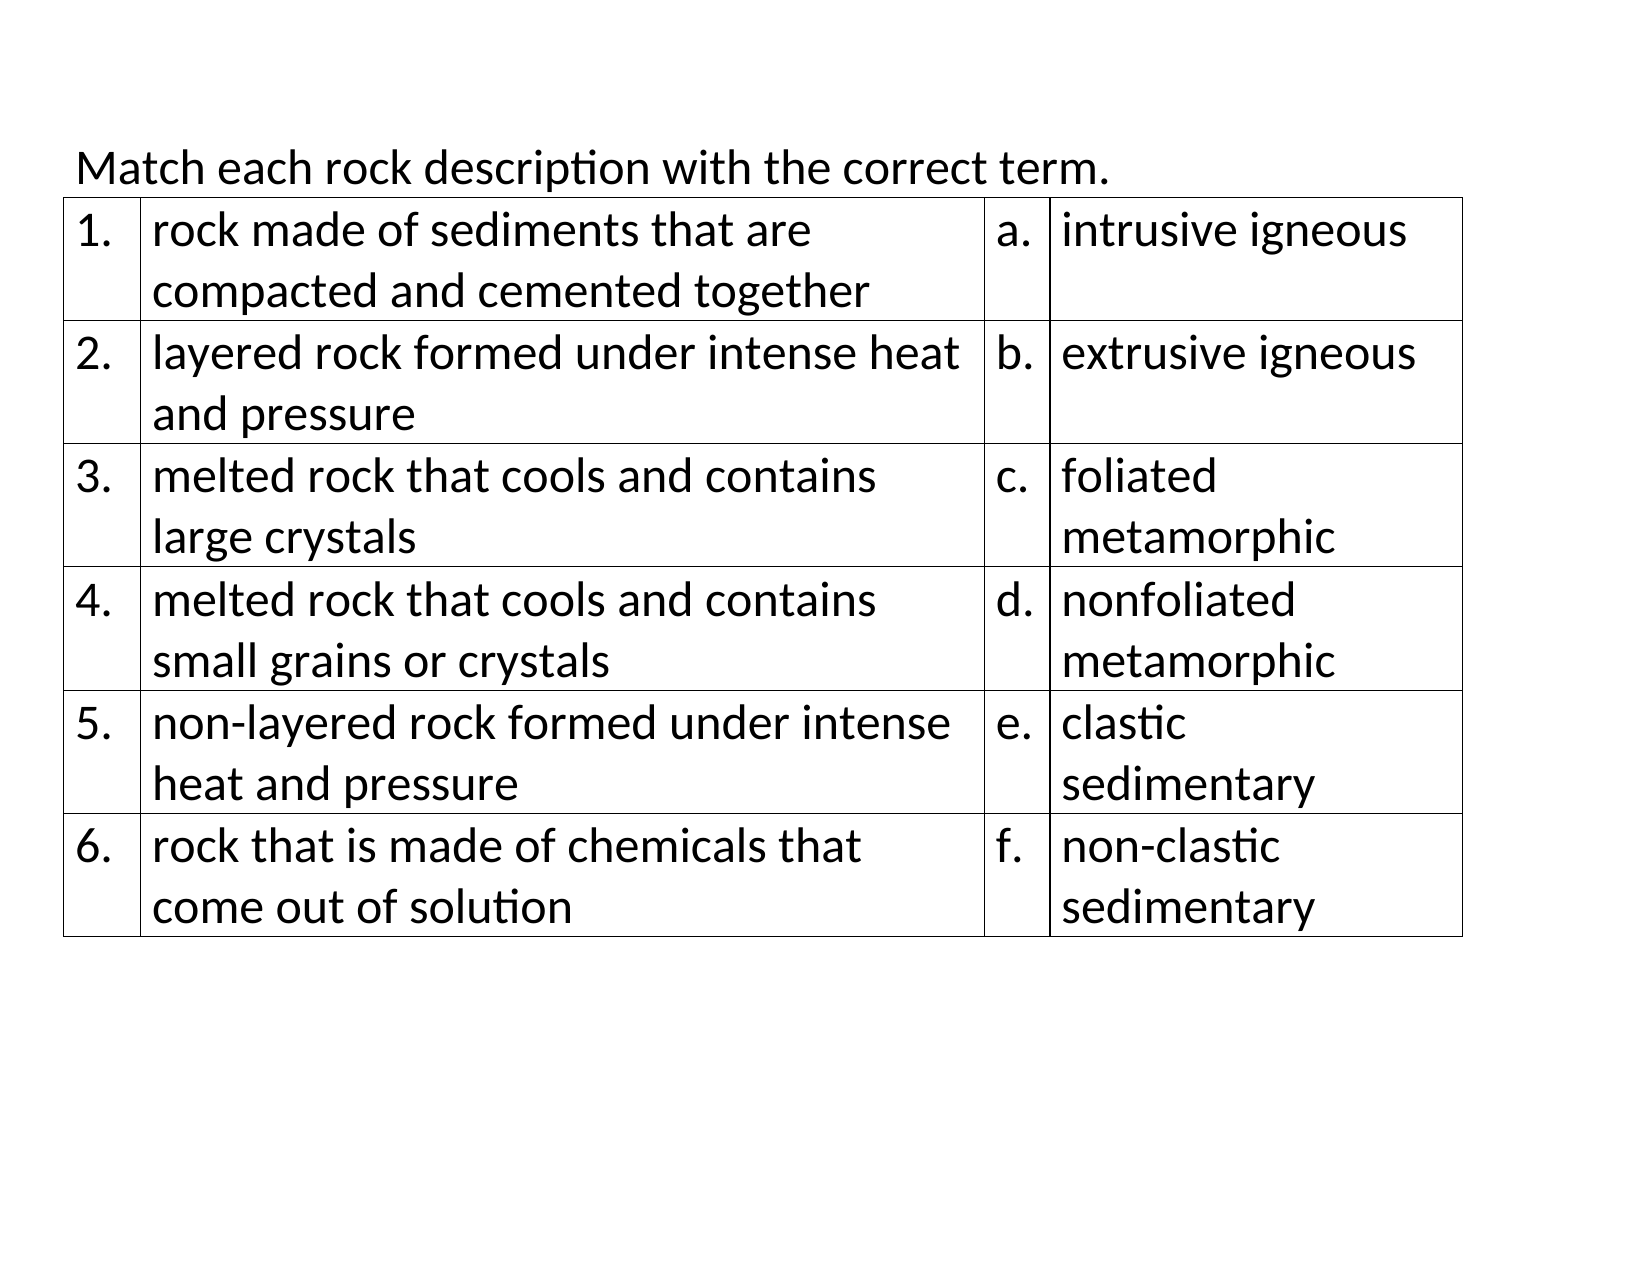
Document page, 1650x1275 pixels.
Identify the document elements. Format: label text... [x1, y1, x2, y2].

table_cell d. [985, 567, 1049, 689]
table_header intrusive igneous [1051, 198, 1462, 320]
table_cell clastic sedimentary [1051, 691, 1462, 813]
table_cell c. [985, 444, 1049, 566]
table_cell f. [985, 814, 1049, 936]
table_cell e. [985, 691, 1049, 813]
table_header a. [985, 198, 1049, 320]
table_header 1. [64, 198, 140, 320]
text Match each rock description with the correct term. [75, 136, 1575, 197]
table_cell 3. [64, 444, 140, 566]
table_cell 6. [64, 814, 140, 936]
table_cell rock that is made of chemicals that come out of solution [141, 814, 984, 936]
table_cell 5. [64, 691, 140, 813]
table_cell non-layered rock formed under intense heat and pressure [141, 691, 984, 813]
table_cell nonfoliated metamorphic [1051, 567, 1462, 689]
table_cell layered rock formed under intense heat and pressure [141, 321, 984, 443]
table_cell 4. [64, 567, 140, 689]
table_cell extrusive igneous [1051, 321, 1462, 443]
table_cell melted rock that cools and contains large crystals [141, 444, 984, 566]
table_cell b. [985, 321, 1049, 443]
table_cell non-clastic sedimentary [1051, 814, 1462, 936]
table_cell foliated metamorphic [1051, 444, 1462, 566]
table_cell melted rock that cools and contains small grains or crystals [141, 567, 984, 689]
table_header rock made of sediments that are compacted and cemented together [141, 198, 984, 320]
table_cell 2. [64, 321, 140, 443]
